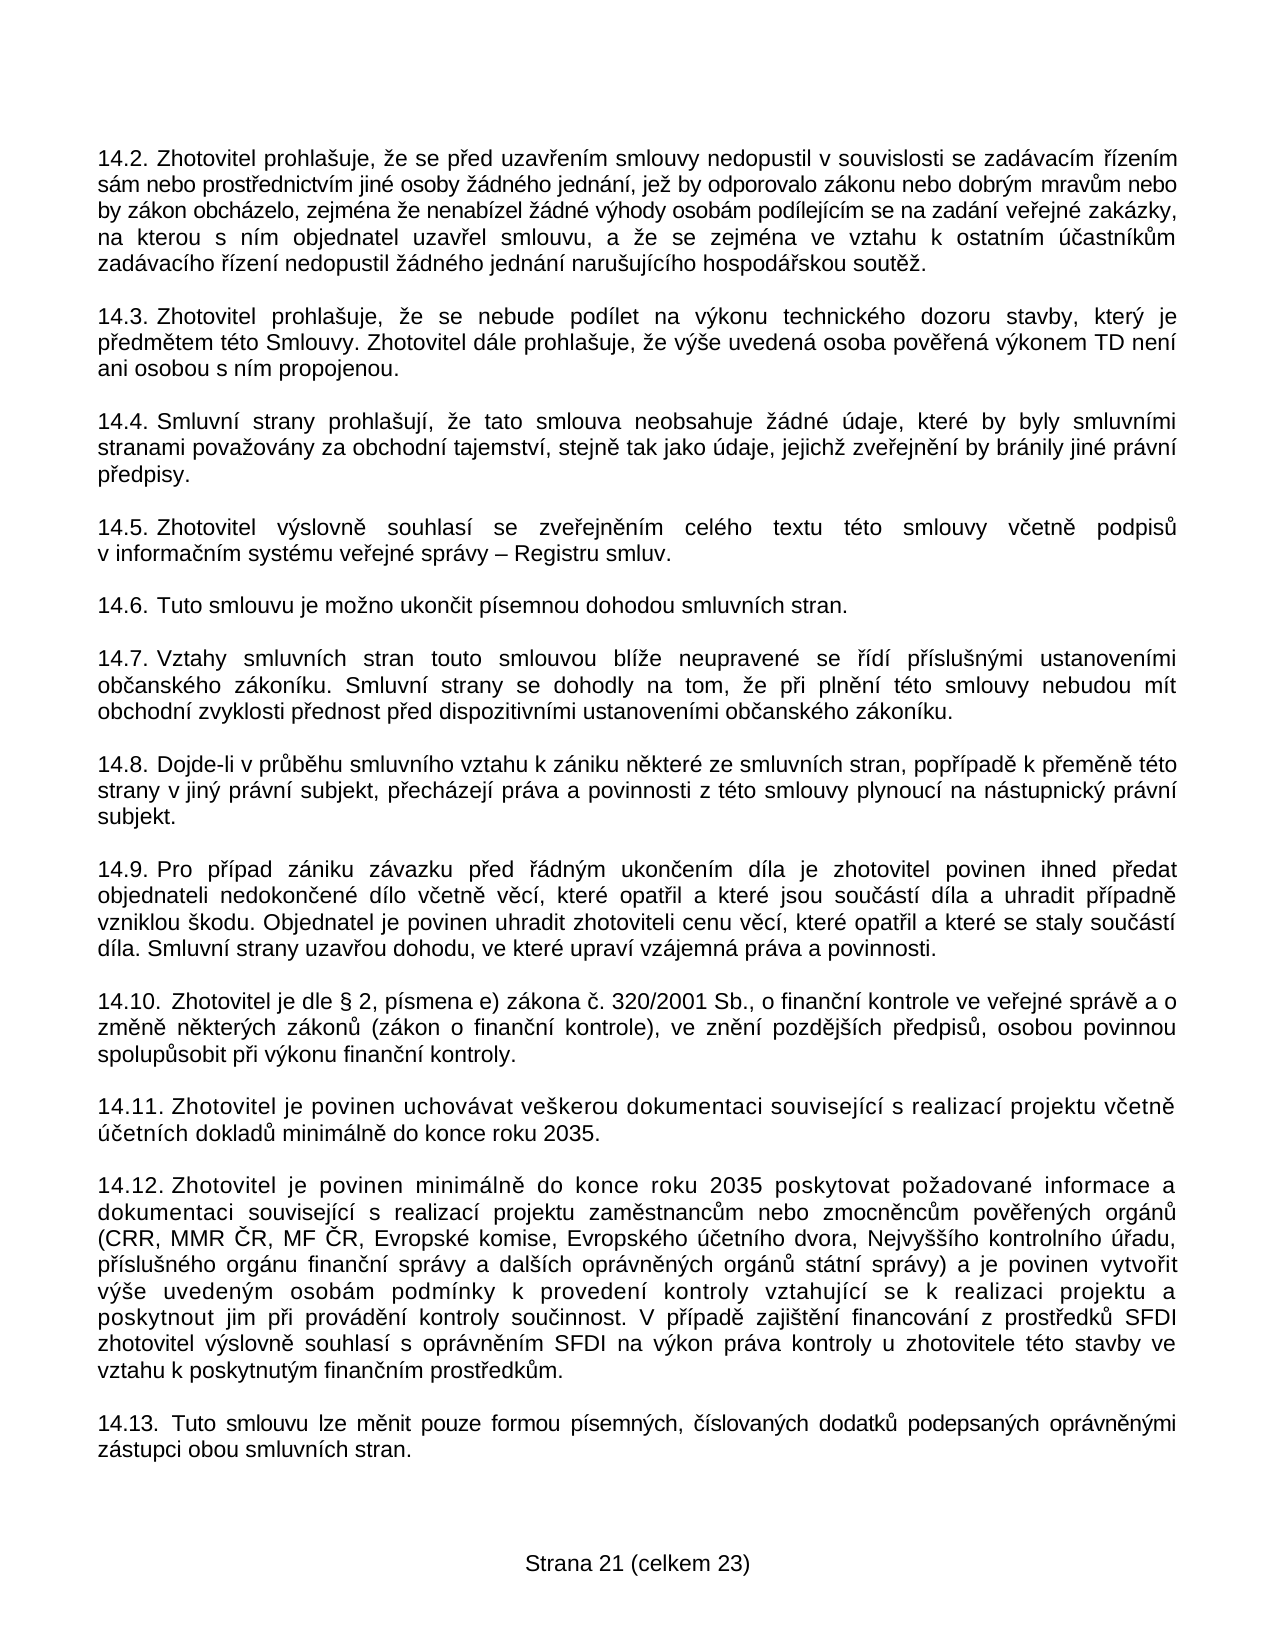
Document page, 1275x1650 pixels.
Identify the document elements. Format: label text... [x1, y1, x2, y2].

list Zhotovitel je povinen uchovávat veškerou dokumentaci související s realizací projektu včetně účetních dokladů minimálně do konce roku 2035. [97, 1093, 1177, 1146]
list Tuto smlouvu lze měnit pouze formou písemných, číslovaných dodatků podepsaných oprávněnými zástupci obou smluvních stran. [97, 1409, 1177, 1462]
list Zhotovitel prohlašuje, že se před uzavřením smlouvy nedopustil v souvislosti se zadávacím řízením sám nebo prostřednictvím jiné osoby žádného jednání, jež by odporovalo zákonu nebo dobrým mravům nebo by zákon obcházelo, zejména že nenabízel žádné výhody osobám podílejícím se na zadání veřejné zakázky, na kterou s ním objednatel uzavřel smlouvu, a že se zejména ve vztahu k ostatním účastníkům zadávacího řízení nedopustil žádného jednání narušujícího hospodářskou soutěž. [97, 144, 1177, 276]
list Zhotovitel prohlašuje, že se nebude podílet na výkonu technického dozoru stavby, který je předmětem této Smlouvy. Zhotovitel dále prohlašuje, že výše uvedená osoba pověřená výkonem TD není ani osobou s ním propojenou. [97, 303, 1177, 382]
list Tuto smlouvu je možno ukončit písemnou dohodou smluvních stran. [97, 592, 1177, 619]
list Dojde-li v průběhu smluvního vztahu k zániku některé ze smluvních stran, popřípadě k přeměně této strany v jiný právní subjekt, přecházejí práva a povinnosti z této smlouvy plynoucí na nástupnický právní subjekt. [97, 751, 1177, 830]
list Vztahy smluvních stran touto smlouvou blíže neupravené se řídí příslušnými ustanoveními občanského zákoníku. Smluvní strany se dohodly na tom, že při plnění této smlouvy nebudou mít obchodní zvyklosti přednost před dispozitivními ustanoveními občanského zákoníku. [97, 645, 1177, 724]
list Zhotovitel je dle § 2, písmena e) zákona č. 320/2001 Sb., o finanční kontrole ve veřejné správě a o změně některých zákonů (zákon o finanční kontrole), ve znění pozdějších předpisů, osobou povinnou spolupůsobit při výkonu finanční kontroly. [97, 988, 1177, 1067]
list Zhotovitel výslovně souhlasí se zveřejněním celého textu této smlouvy včetně podpisů v informačním systému veřejné správy – Registru smluv. [97, 513, 1177, 566]
list Smluvní strany prohlašují, že tato smlouva neobsahuje žádné údaje, které by byly smluvními stranami považovány za obchodní tajemství, stejně tak jako údaje, jejichž zveřejnění by bránily jiné právní předpisy. [97, 408, 1177, 487]
list Pro případ zániku závazku před řádným ukončením díla je zhotovitel povinen ihned předat objednateli nedokončené dílo včetně věcí, které opatřil a které jsou součástí díla a uhradit případně vzniklou škodu. Objednatel je povinen uhradit zhotoviteli cenu věcí, které opatřil a které se staly součástí díla. Smluvní strany uzavřou dohodu, ve které upraví vzájemná práva a povinnosti. [97, 856, 1177, 961]
list Zhotovitel je povinen minimálně do konce roku 2035 poskytovat požadované informace a dokumentaci související s realizací projektu zaměstnancům nebo zmocněncům pověřených orgánů (CRR, MMR ČR, MF ČR, Evropské komise, Evropského účetního dvora, Nejvyššího kontrolního úřadu, příslušného orgánu finanční správy a dalších oprávněných orgánů státní správy) a je povinen vytvořit výše uvedeným osobám podmínky k provedení kontroly vztahující se k realizaci projektu a poskytnout jim při provádění kontroly součinnost. V případě zajištění financování z prostředků SFDI zhotovitel výslovně souhlasí s oprávněním SFDI na výkon práva kontroly u zhotovitele této stavby ve vztahu k poskytnutým finančním prostředkům. [97, 1172, 1177, 1383]
